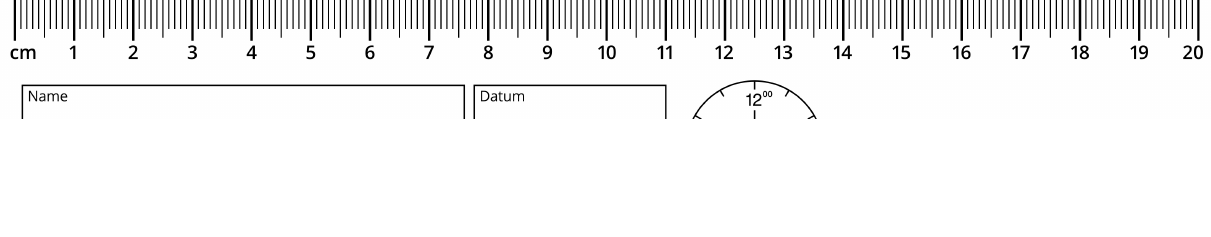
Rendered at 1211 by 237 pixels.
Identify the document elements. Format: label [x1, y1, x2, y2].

picture [0, 0, 1211, 119]
